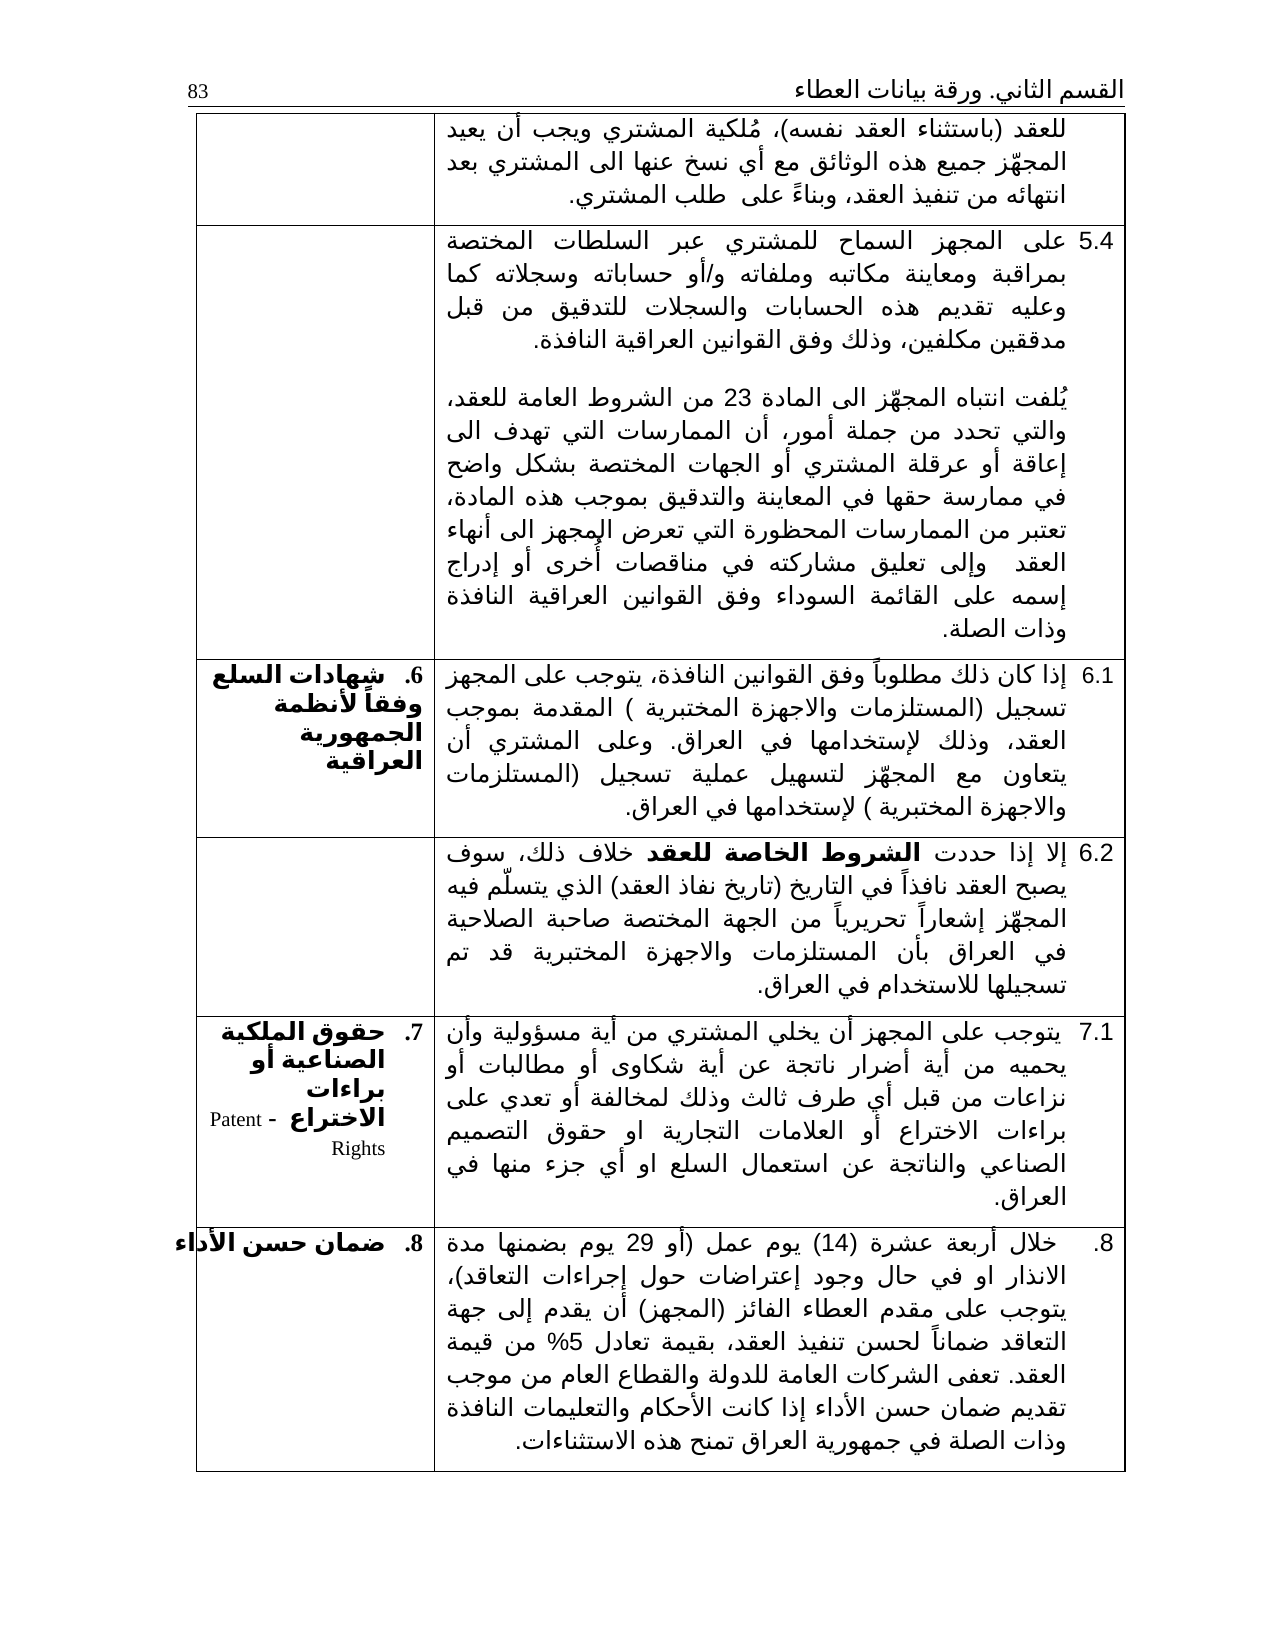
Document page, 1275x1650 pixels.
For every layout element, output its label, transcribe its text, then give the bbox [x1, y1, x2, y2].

table_cell 6. شهادات السلع وفقاً لأنظمة الجمهورية العراقية [197, 660, 434, 837]
table_cell 8. خلال أربعة عشرة (14) يوم عمل (أو 29 يوم بضمنها مدة الانذار او في حال وجود إعتراضات حول إجراءات التعاقد)، يتوجب على مقدم العطاء الفائز (المجهز) أن يقدم إلى جهة التعاقد ضماناً لحسن تنفيذ العقد، بقيمة تعادل 5% من قيمة العقد. تعفى الشركات العامة للدولة والقطاع العام من موجب تقديم ضمان حسن الأداء إذا كانت الأحكام والتعليمات النافذة وذات الصلة في جمهورية العراق تمنح هذه الاستثناءات. [435, 1228, 1124, 1471]
table_cell [197, 226, 434, 659]
table_cell [197, 114, 434, 225]
table_cell 6.1 إذا كان ذلك مطلوباً وفق القوانين النافذة، يتوجب على المجهز تسجيل (المستلزمات والاجهزة المختبرية ) المقدمة بموجب العقد، وذلك لإستخدامها في العراق. وعلى المشتري أن يتعاون مع المجهّز لتسهيل عملية تسجيل (المستلزمات والاجهزة المختبرية ) لإستخدامها في العراق. [435, 660, 1124, 837]
table_cell 7.1 يتوجب على المجهز أن يخلي المشتري من أية مسؤولية وأن يحميه من أية أضرار ناتجة عن أية شكاوى أو مطالبات أو نزاعات من قبل أي طرف ثالث وذلك لمخالفة أو تعدي على براءات الاختراع أو العلامات التجارية او حقوق التصميم الصناعي والناتجة عن استعمال السلع او أي جزء منها في العراق. [435, 1017, 1124, 1227]
table_cell 6.2 إلا إذا حددت الشروط الخاصة للعقد خلاف ذلك، سوف يصبح العقد نافذاً في التاريخ (تاريخ نفاذ العقد) الذي يتسلّم فيه المجهّز إشعاراً تحريرياً من الجهة المختصة صاحبة الصلاحية في العراق بأن المستلزمات والاجهزة المختبرية قد تم تسجيلها للاستخدام في العراق. [435, 838, 1124, 1016]
table_cell 7. حقوق الملكية الصناعية أو براءات الاختراع - Patent Rights [197, 1017, 434, 1227]
table_cell 8. ضمان حسن الأداء [197, 1228, 434, 1471]
table_cell [197, 838, 434, 1016]
table_cell 5.4 على المجهز السماح للمشتري عبر السلطات المختصة بمراقبة ومعاينة مكاتبه وملفاته و/أو حساباته وسجلاته كما وعليه تقديم هذه الحسابات والسجلات للتدقيق من قبل مدققين مكلفين، وذلك وفق القوانين العراقية النافذة. يُلفت انتباه المجهّز الى المادة 23 من الشروط العامة للعقد، والتي تحدد من جملة أمور، أن الممارسات التي تهدف الى إعاقة أو عرقلة المشتري أو الجهات المختصة بشكل واضح في ممارسة حقها في المعاينة والتدقيق بموجب هذه المادة، تعتبر من الممارسات المحظورة التي تعرض المجهز الى أنهاء العقد وإلى تعليق مشاركته في مناقصات أُخرى أو إدراج إسمه على القائمة السوداء وفق القوانين العراقية النافذة وذات الصلة. [435, 226, 1124, 659]
